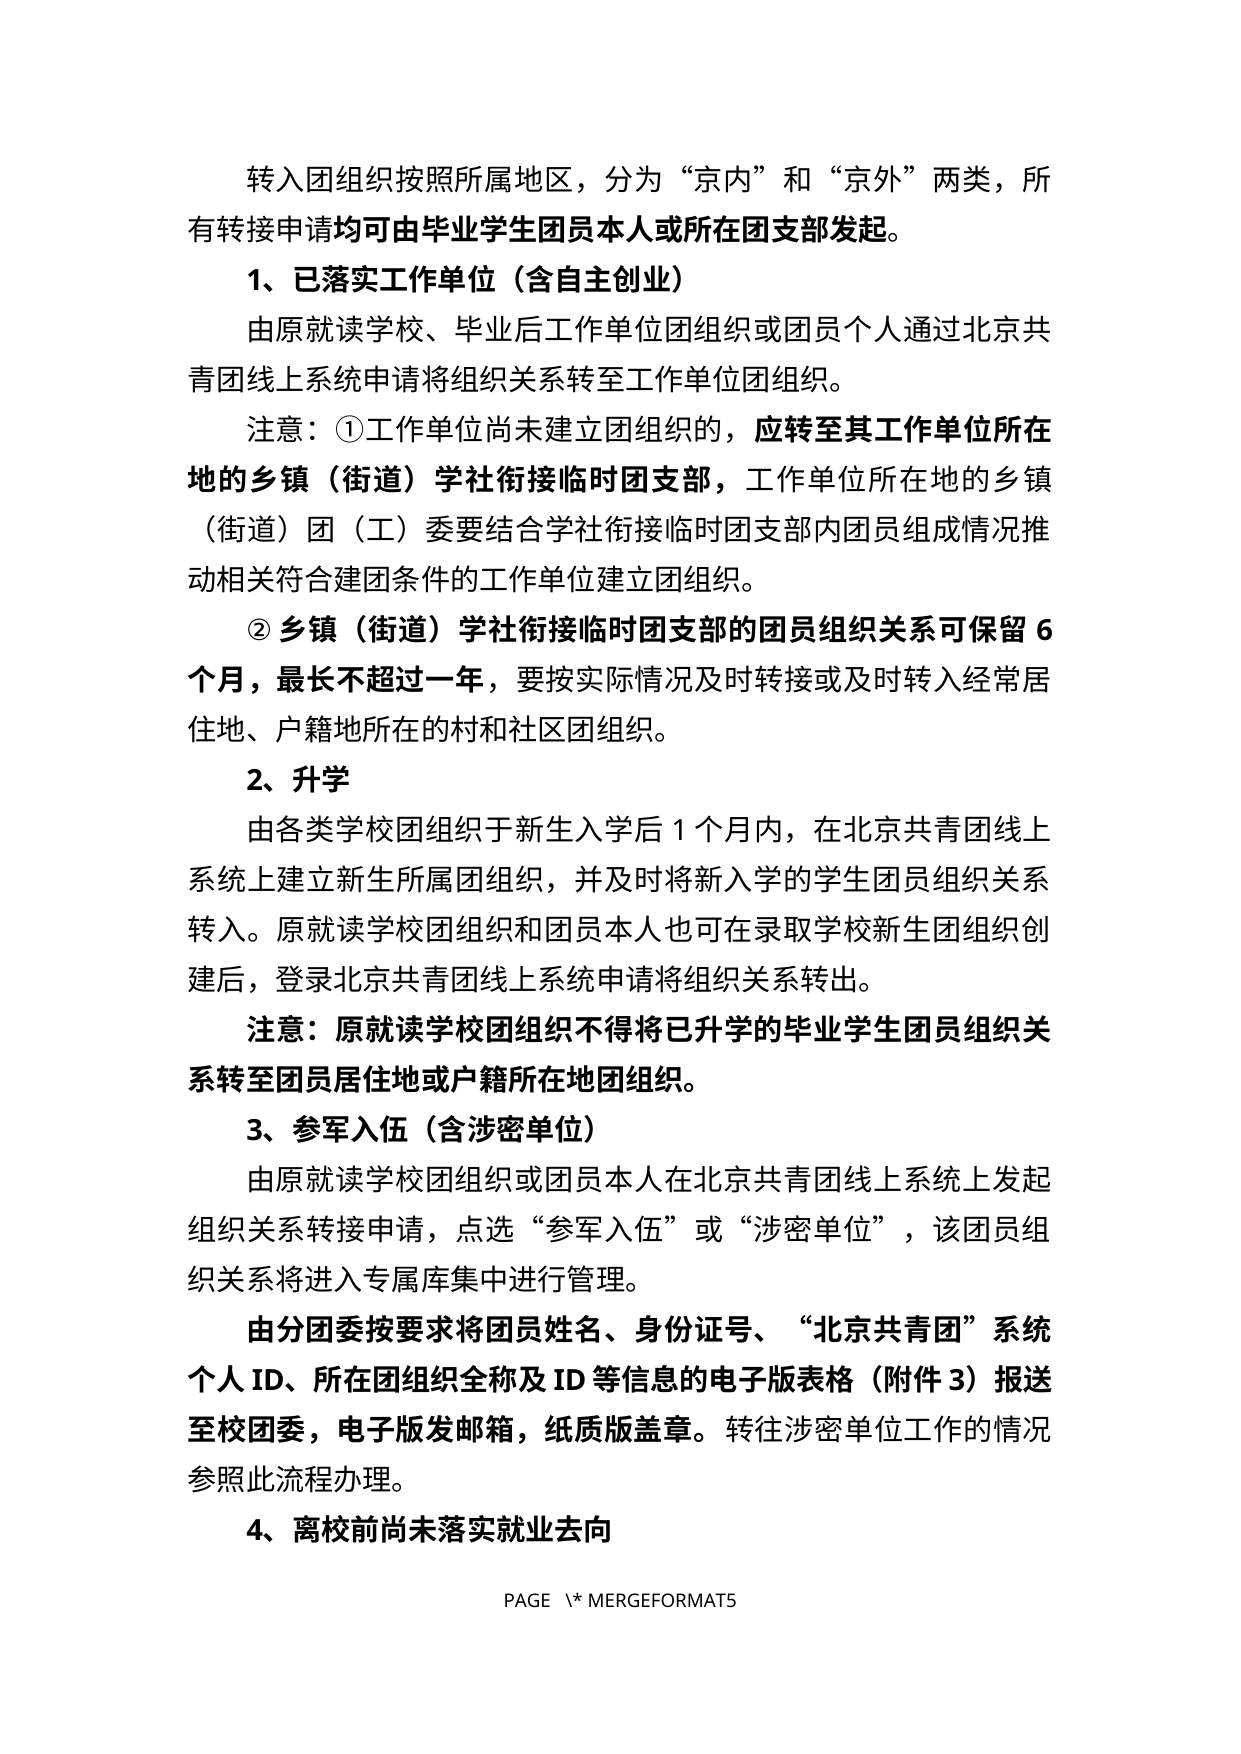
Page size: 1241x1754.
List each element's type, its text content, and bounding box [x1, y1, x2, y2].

text 4、离校前尚未落实就业去向 [187, 1500, 1053, 1550]
text 2、升学 [187, 750, 1053, 800]
text 由原就读学校团组织或团员本人在北京共青团线上系统上发起组织关系转接申请，点选“参军入伍”或“涉密单位”，该团员组织关系将进入专属库集中进行管理。 [187, 1150, 1053, 1300]
text 3、参军入伍（含涉密单位） [187, 1100, 1053, 1150]
text ②乡镇（街道）学社衔接临时团支部的团员组织关系可保留6个月，最长不超过一年，要按实际情况及时转接或及时转入经常居住地、户籍地所在的村和社区团组织。 [187, 600, 1053, 750]
text 由分团委按要求将团员姓名、身份证号、“北京共青团”系统个人ID、所在团组织全称及ID等信息的电子版表格（附件3）报送至校团委，电子版发邮箱，纸质版盖章。转往涉密单位工作的情况参照此流程办理。 [187, 1300, 1053, 1500]
text 由各类学校团组织于新生入学后1个月内，在北京共青团线上系统上建立新生所属团组织，并及时将新入学的学生团员组织关系转入。原就读学校团组织和团员本人也可在录取学校新生团组织创建后，登录北京共青团线上系统申请将组织关系转出。 [187, 800, 1053, 1000]
text 由原就读学校、毕业后工作单位团组织或团员个人通过北京共青团线上系统申请将组织关系转至工作单位团组织。 [187, 300, 1053, 400]
text 1、已落实工作单位（含自主创业） [187, 250, 1053, 300]
text 注意：原就读学校团组织不得将已升学的毕业学生团员组织关系转至团员居住地或户籍所在地团组织。 [187, 1000, 1053, 1100]
text 转入团组织按照所属地区，分为“京内”和“京外”两类，所有转接申请均可由毕业学生团员本人或所在团支部发起。 [187, 150, 1053, 250]
text 注意：①工作单位尚未建立团组织的，应转至其工作单位所在地的乡镇（街道）学社衔接临时团支部，工作单位所在地的乡镇（街道）团（工）委要结合学社衔接临时团支部内团员组成情况推动相关符合建团条件的工作单位建立团组织。 [187, 400, 1053, 600]
